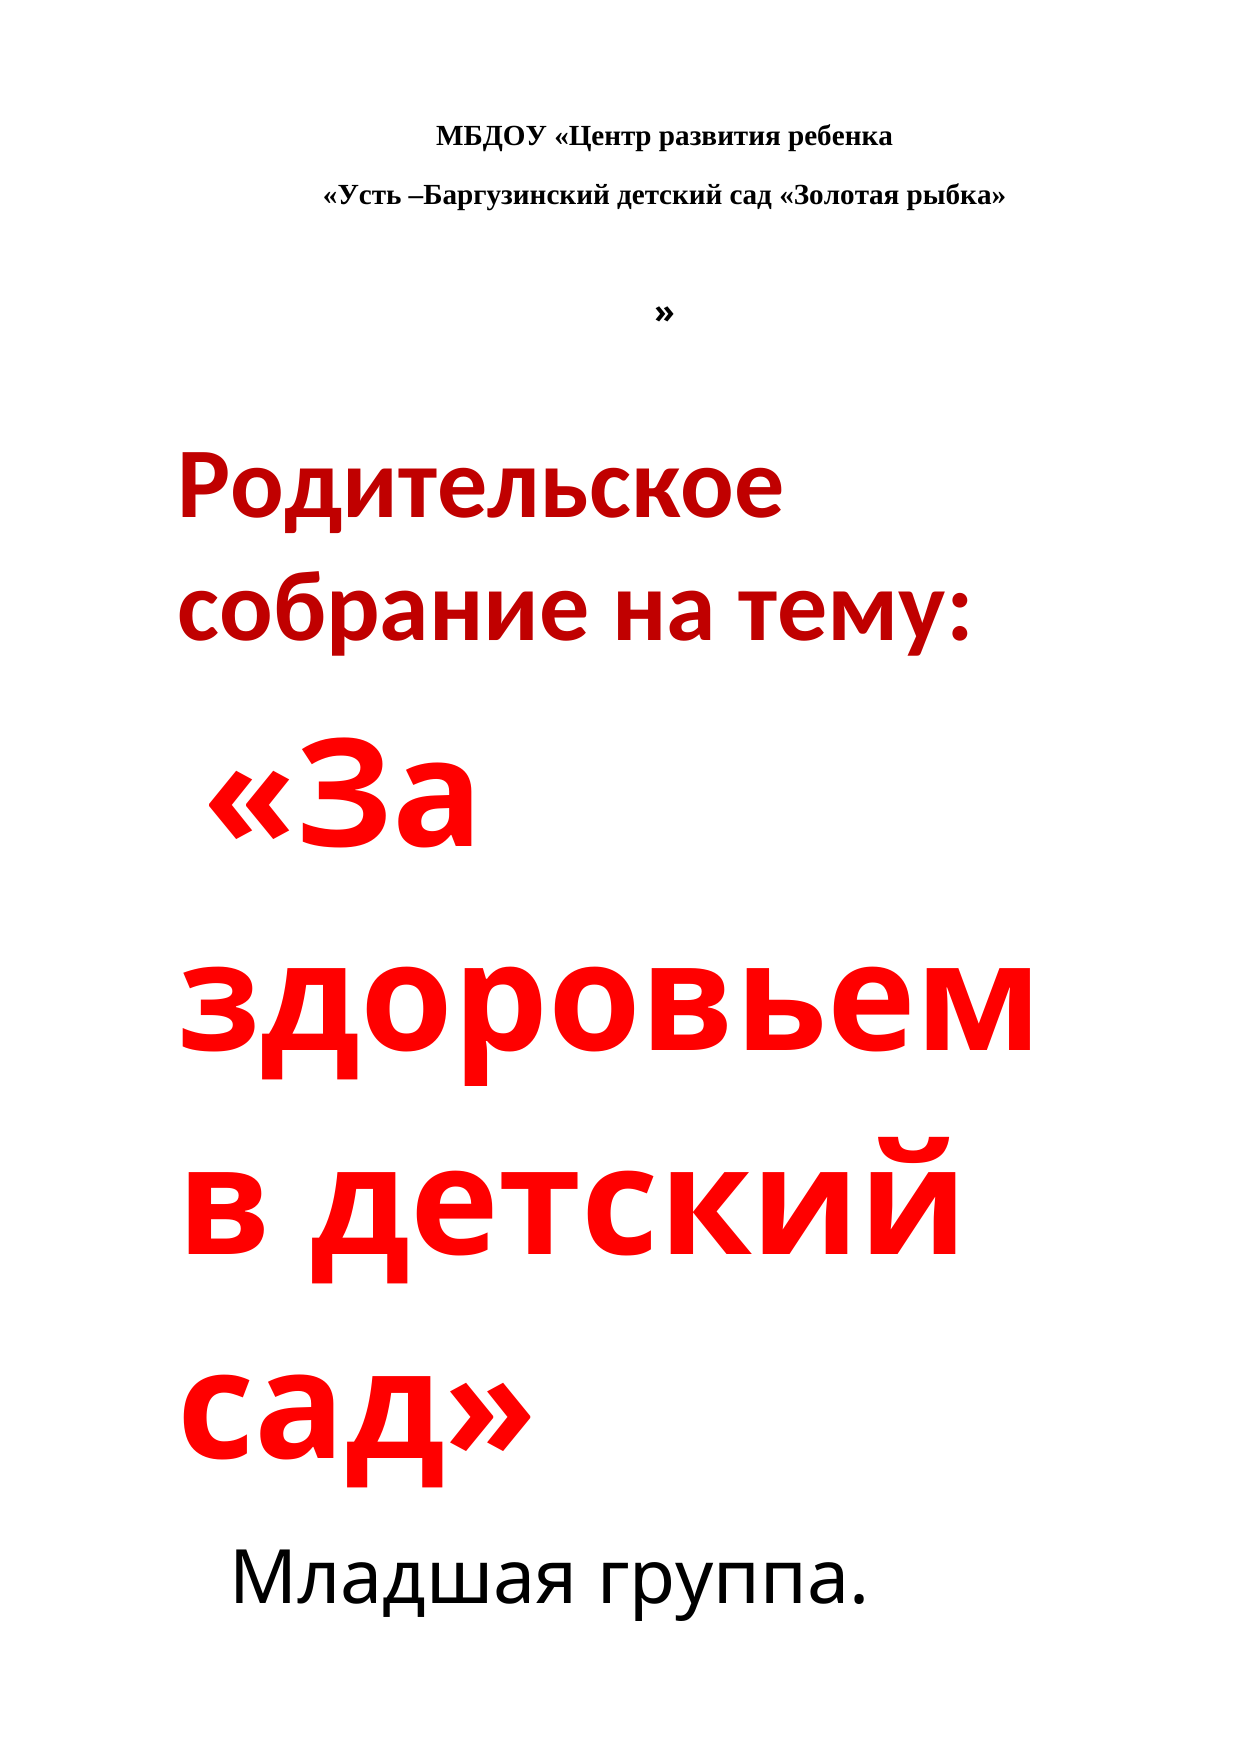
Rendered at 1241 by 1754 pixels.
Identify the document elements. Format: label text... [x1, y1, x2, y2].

text » [177, 288, 1152, 333]
text МБДОУ «Центр развития ребенка [177, 118, 1152, 152]
text Младшая группа. [177, 1524, 1152, 1626]
text «Усть –Баргузинский детский сад «Золотая рыбка» [177, 177, 1152, 211]
text Родительское собрание на тему: [177, 421, 1152, 665]
text «За здоровьем в детский сад» [177, 686, 1152, 1503]
